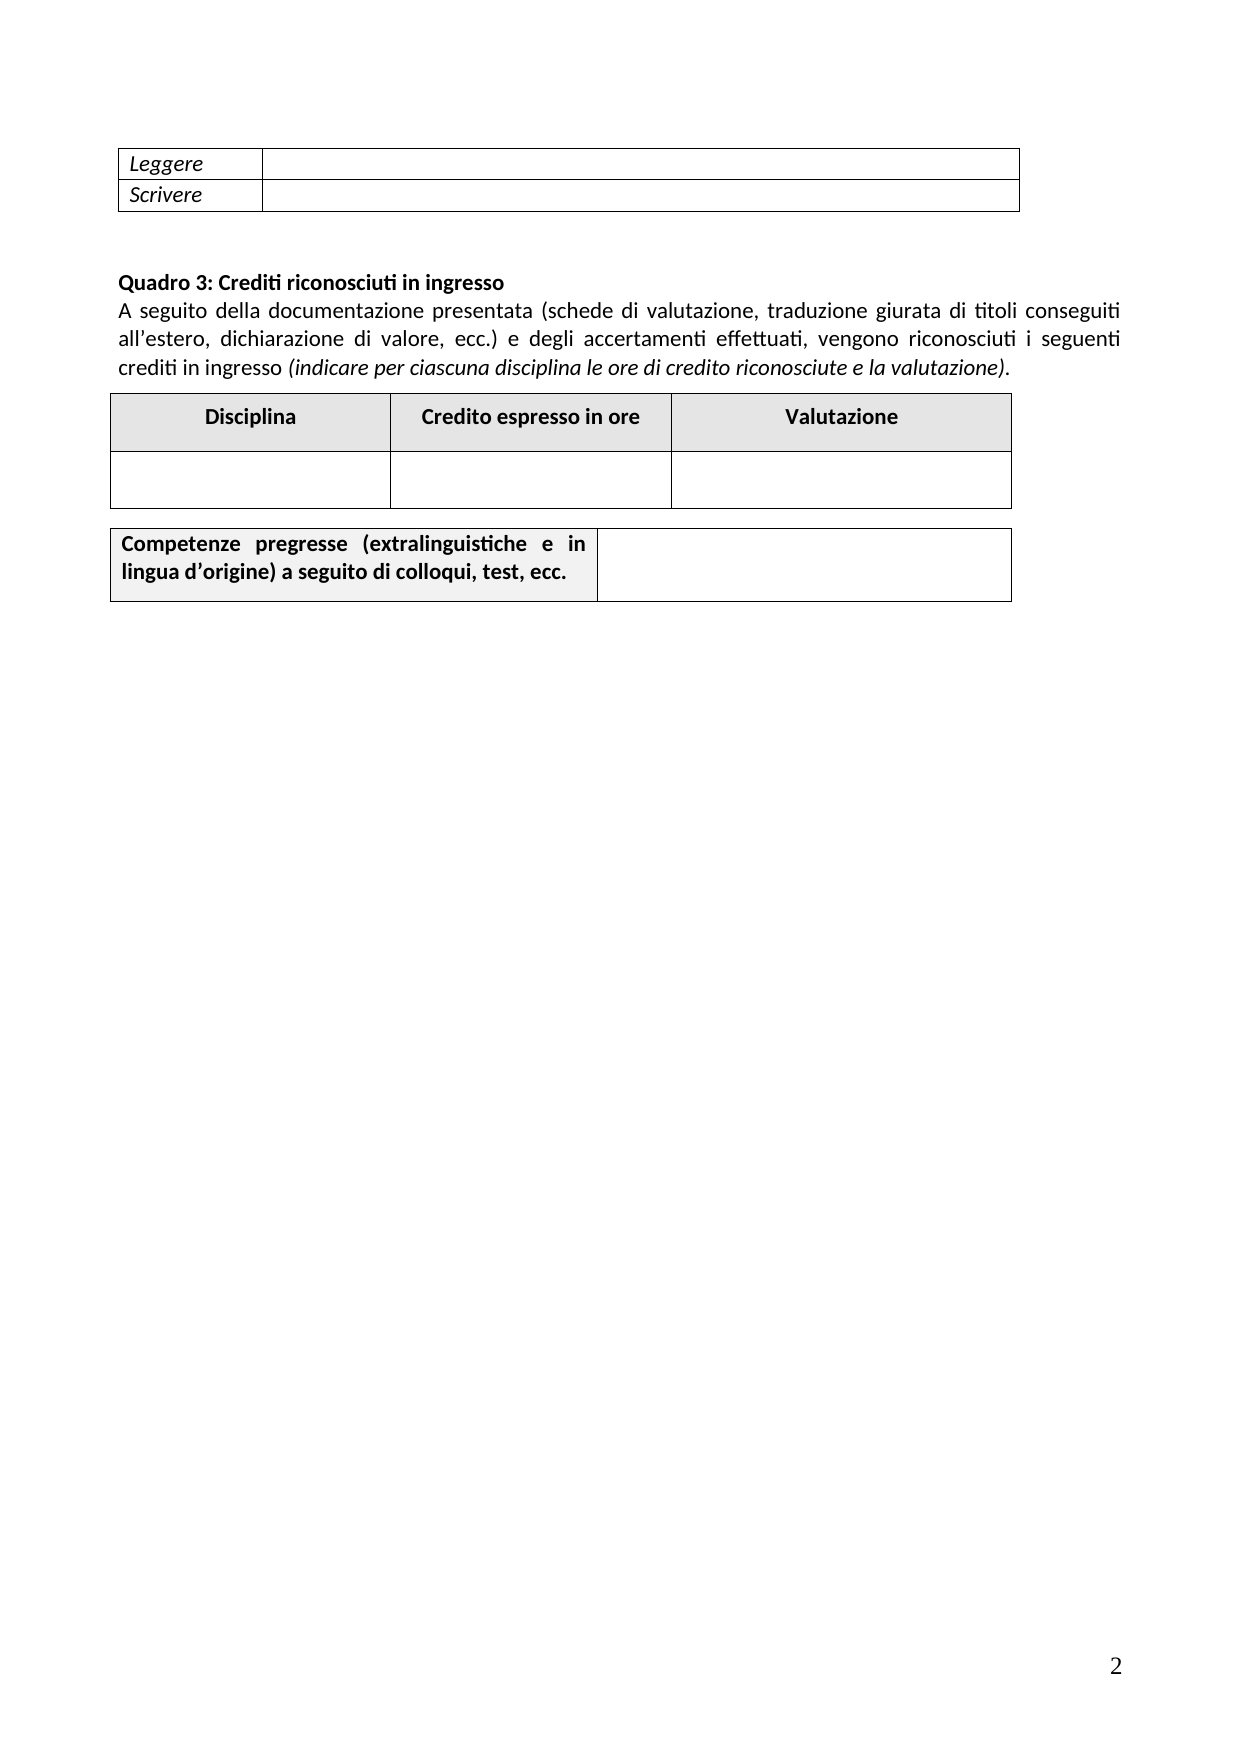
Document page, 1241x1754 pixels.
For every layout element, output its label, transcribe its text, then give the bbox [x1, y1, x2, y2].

table_cell Scrivere [119, 180, 262, 211]
table_header Disciplina [111, 394, 390, 451]
table_header Competenze pregresse (extralinguistiche e in lingua d’origine) a seguito di colloqui, test, ecc. [111, 529, 597, 601]
table_cell Leggere [119, 149, 262, 179]
table_cell [263, 180, 1019, 211]
table_header Valutazione [672, 394, 1011, 451]
text Quadro 3: Crediti riconosciuti in ingresso [118, 268, 1122, 297]
text A seguito della documentazione presentata (schede di valutazione, traduzione giurata di titoli conseguiti all’estero, dichiarazione di valore, ecc.) e degli accertamenti effettuati, vengono riconosciuti i seguenti crediti in ingresso (indicare per ciascuna disciplina le ore di credito riconosciute e la valutazione). [118, 297, 1122, 381]
table_header [598, 529, 1011, 601]
table_cell [672, 452, 1011, 508]
table_cell [111, 452, 390, 508]
table_cell [391, 452, 671, 508]
table_header Credito espresso in ore [391, 394, 671, 451]
table_cell [263, 149, 1019, 179]
